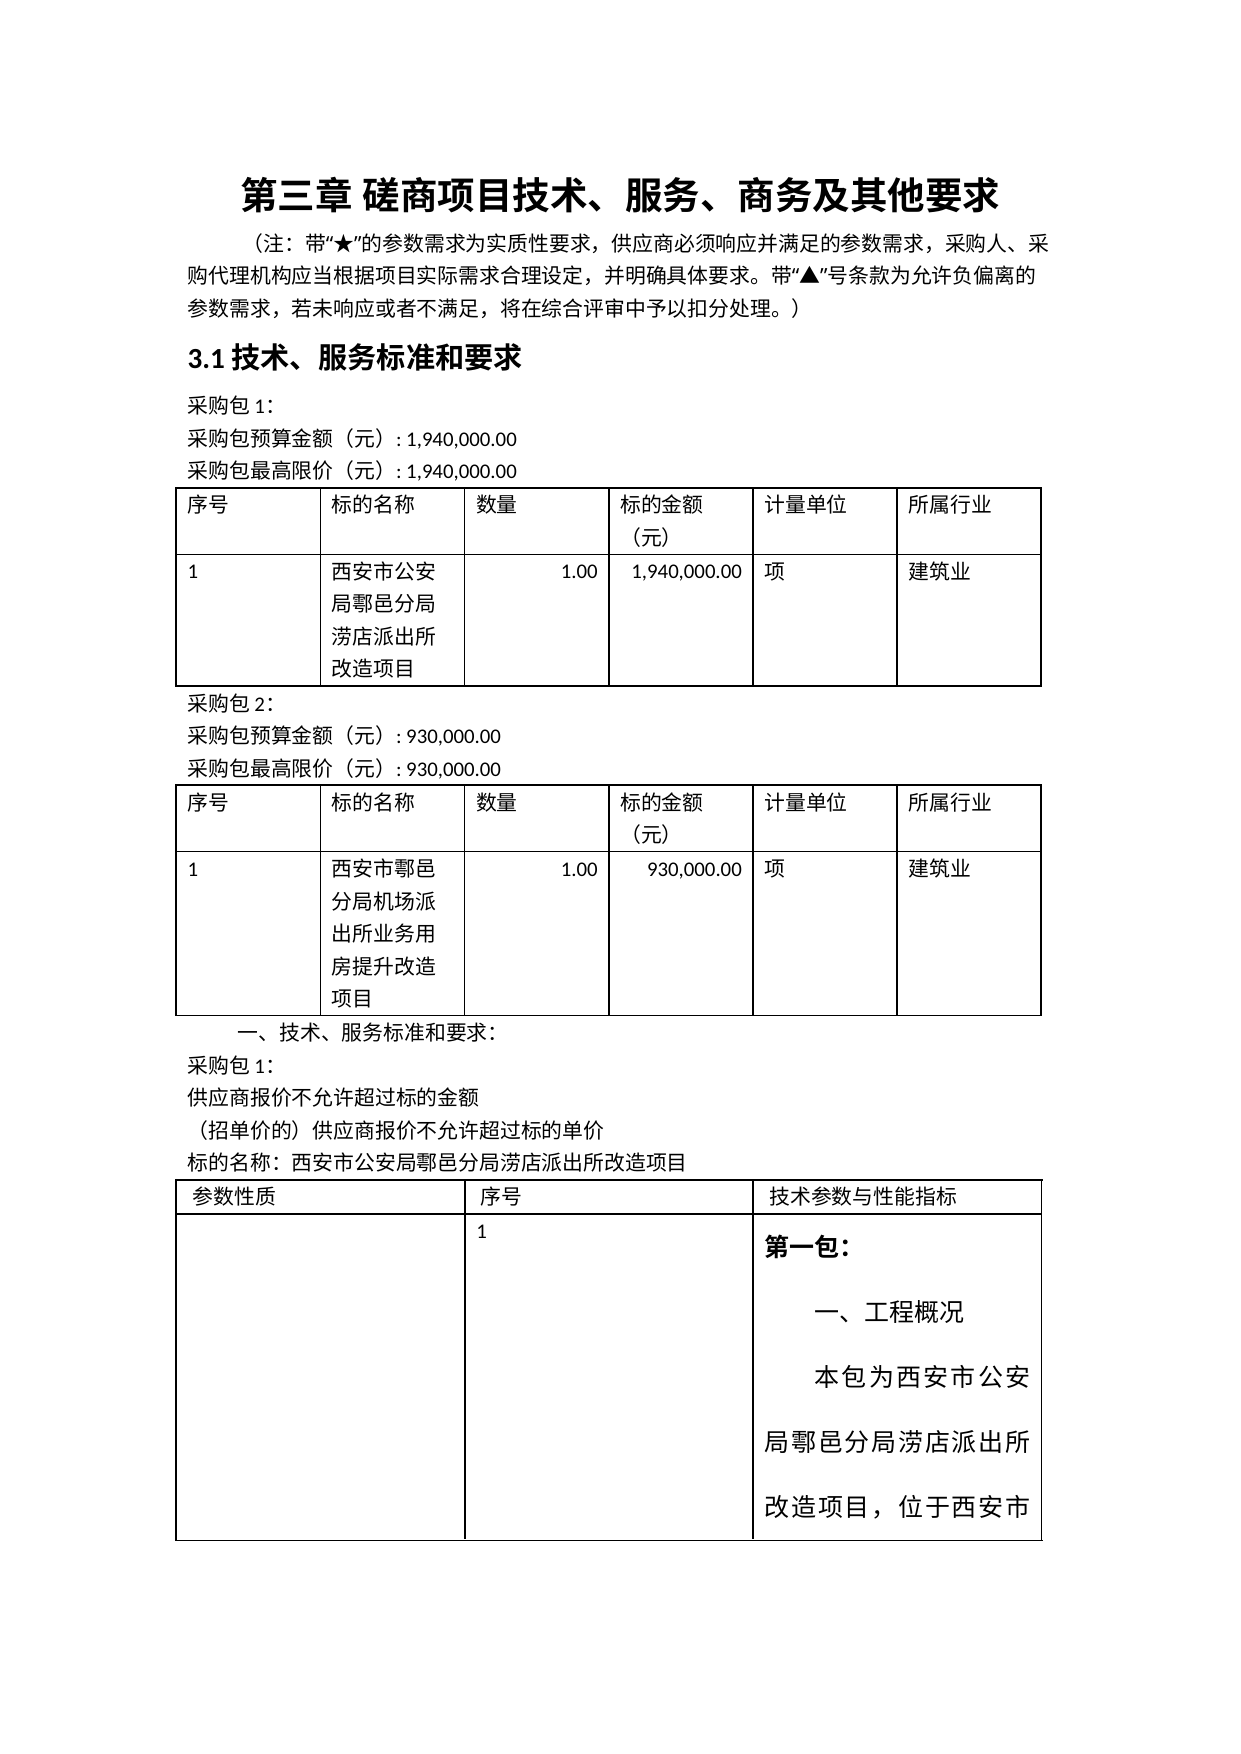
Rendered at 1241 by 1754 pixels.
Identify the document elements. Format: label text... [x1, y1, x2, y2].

table_header 所属行业 [898, 786, 1040, 851]
table_header 序号 [177, 786, 320, 851]
table_cell 1 [466, 1215, 752, 1539]
text 第三章 磋商项目技术、服务、商务及其他要求 [187, 162, 1053, 227]
table_header 序号 [177, 489, 320, 553]
table_header 标的名称 [321, 786, 464, 851]
table_header 序号 [466, 1181, 752, 1213]
table_cell 930,000.00 [610, 852, 752, 1015]
table_header 计量单位 [754, 786, 896, 851]
text 采购包2： [187, 687, 1053, 719]
text （招单价的）供应商报价不允许超过标的单价 [187, 1114, 1053, 1146]
table_cell 西安市鄠邑分局机场派出所业务用房提升改造项目 [321, 852, 464, 1015]
table_cell 建筑业 [898, 852, 1040, 1015]
text 采购包最高限价（元）: 930,000.00 [187, 752, 1053, 784]
table_header 标的金额 （元） [610, 786, 752, 851]
table_cell [177, 1215, 464, 1539]
table_header 标的名称 [321, 489, 464, 553]
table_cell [754, 1215, 1041, 1539]
table_cell 项 [754, 555, 896, 685]
table_header 所属行业 [898, 489, 1040, 553]
text 采购包1： [187, 1049, 1053, 1081]
text 标的名称：西安市公安局鄠邑分局涝店派出所改造项目 [187, 1146, 1053, 1179]
text 3.1技术、服务标准和要求 [187, 324, 1053, 389]
text 一、技术、服务标准和要求： [187, 1016, 1053, 1049]
table_header 参数性质 [177, 1181, 464, 1213]
text 采购包预算金额（元）: 1,940,000.00 [187, 422, 1053, 454]
text 采购包1： [187, 389, 1053, 422]
text 采购包最高限价（元）: 1,940,000.00 [187, 454, 1053, 487]
table_cell 1.00 [465, 555, 608, 685]
table_cell 1 [177, 555, 320, 685]
table_header 技术参数与性能指标 [754, 1181, 1041, 1213]
text 供应商报价不允许超过标的金额 [187, 1081, 1053, 1114]
table_cell 1 [177, 852, 320, 1015]
text （注：带“★”的参数需求为实质性要求，供应商必须响应并满足的参数需求，采购人、采购代理机构应当根据项目实际需求合理设定，并明确具体要求。带“▲”号条款为允许负偏离的参数需求，若未响应或者不满足，将在综合评审中予以扣分处理。） [187, 227, 1053, 324]
table_header 数量 [465, 786, 608, 851]
table_cell 建筑业 [898, 555, 1040, 685]
table_cell 1,940,000.00 [610, 555, 752, 685]
table_cell 项 [754, 852, 896, 1015]
table_header 数量 [465, 489, 608, 553]
table_header 标的金额 （元） [610, 489, 752, 553]
table_header 计量单位 [754, 489, 896, 553]
table_cell 西安市公安局鄠邑分局涝店派出所改造项目 [321, 555, 464, 685]
table_cell 1.00 [465, 852, 608, 1015]
text 采购包预算金额（元）: 930,000.00 [187, 719, 1053, 752]
